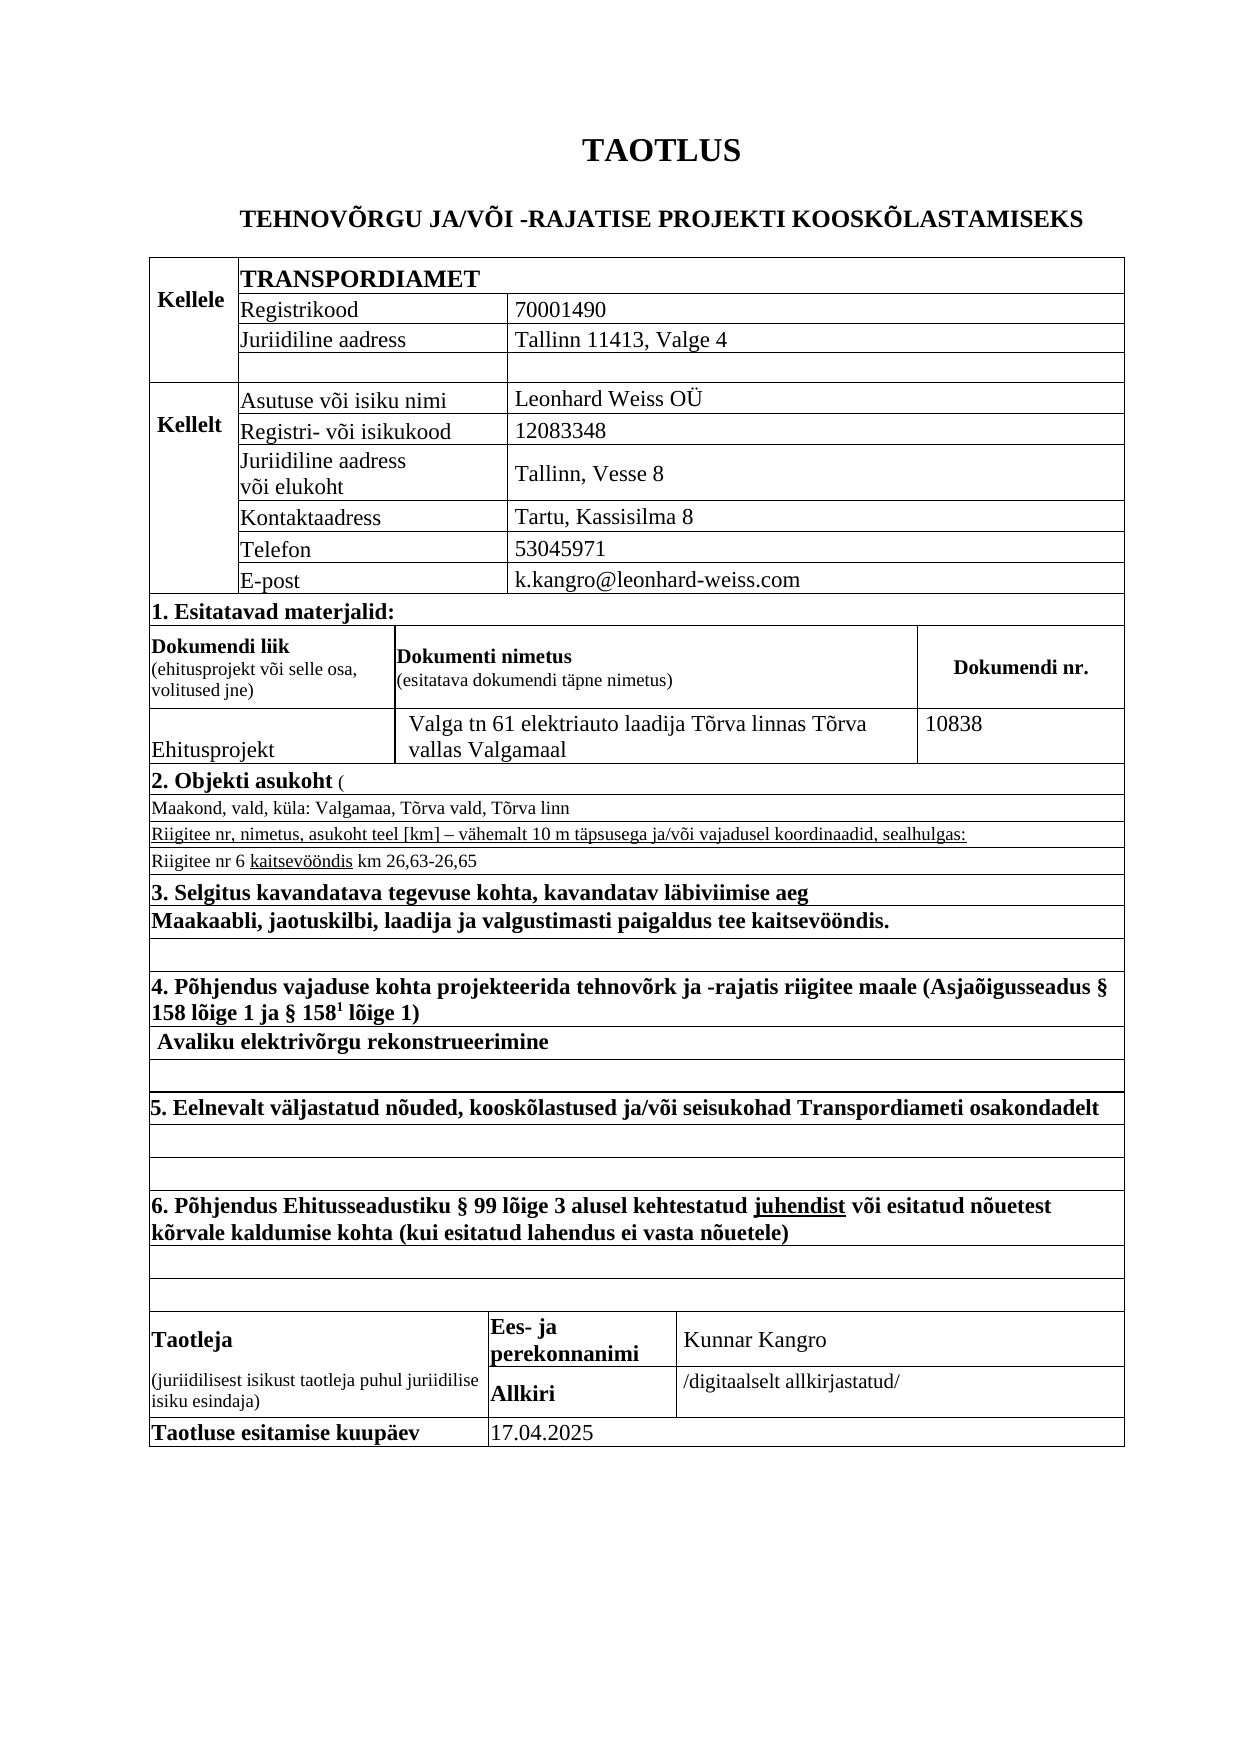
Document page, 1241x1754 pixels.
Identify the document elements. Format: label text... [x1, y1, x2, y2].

table_cell Maakond, vald, küla: Valgamaa, Tõrva vald, Tõrva linn [150, 795, 1124, 821]
table_cell [150, 1060, 1124, 1091]
table_cell Ehitusprojekt [150, 709, 394, 763]
table_cell 1. Esitatavad materjalid: [150, 594, 1124, 624]
table_cell Juriidiline aadress [239, 324, 507, 352]
table_cell Dokumendi liik (ehitusprojekt või selle osa, volitused jne) [150, 626, 394, 707]
table_cell 3. Selgitus kavandatava tegevuse kohta, kavandatav läbiviimise aeg [150, 875, 1124, 905]
table_cell [150, 1158, 1124, 1190]
table_cell Riigitee nr, nimetus, asukoht teel [km] – vähemalt 10 m täpsusega ja/või vajadusel koordinaadid, sealhulgas: [150, 822, 1124, 847]
table_cell E-post [239, 563, 507, 593]
table_cell Tartu, Kassisilma 8 [508, 501, 1124, 531]
text TAOTLUS [177, 130, 1146, 168]
table_cell Dokumenti nimetus (esitatava dokumendi täpne nimetus) [396, 626, 917, 707]
table_cell Taotluse esitamise kuupäev [150, 1418, 488, 1446]
table_cell [150, 1125, 1124, 1157]
table_cell /digitaalselt allkirjastatud/ [677, 1367, 1124, 1417]
table_cell 6. Põhjendus Ehitusseadustiku § 99 lõige 3 alusel kehtestatud juhendist või esitatud nõuetest kõrvale kaldumise kohta (kui esitatud lahendus ei vasta nõuetele) [150, 1191, 1124, 1245]
table_cell k.kangro@leonhard-weiss.com [508, 563, 1124, 593]
table_cell Telefon [239, 532, 507, 562]
table_cell 2. Objekti asukoht ( [150, 764, 1124, 794]
table_cell Registrikood [239, 294, 507, 322]
table_header TRANSPORDIAMET [239, 258, 1124, 293]
table_cell Avaliku elektrivõrgu rekonstrueerimine [150, 1027, 1124, 1059]
table_cell [150, 1279, 1124, 1311]
table_cell 53045971 [508, 532, 1124, 562]
table_cell 17.04.2025 [489, 1418, 1124, 1446]
table_cell [239, 353, 507, 382]
table_cell Asutuse või isiku nimi [239, 383, 507, 413]
table_cell 5. Eelnevalt väljastatud nõuded, kooskõlastused ja/või seisukohad Transpordiameti osakondadelt [150, 1093, 1124, 1124]
table_cell Dokumendi nr. [918, 626, 1124, 707]
table_cell Allkiri [489, 1367, 676, 1417]
table_cell Valga tn 61 elektriauto laadija Tõrva linnas Tõrva vallas Valgamaal [396, 709, 917, 763]
table_cell Kunnar Kangro [677, 1312, 1124, 1366]
table_cell Riigitee nr 6 kaitsevööndis km 26,63-26,65 [150, 848, 1124, 874]
table_cell [150, 939, 1124, 971]
table_cell Registri- või isikukood [239, 414, 507, 444]
table_cell 10838 [918, 709, 1124, 763]
table_cell Kellelt [150, 383, 238, 593]
table_cell Kontaktaadress [239, 501, 507, 531]
table_cell Ees- ja perekonnanimi [489, 1312, 676, 1366]
table_header Kellele [150, 258, 238, 382]
table_cell Taotleja [150, 1312, 488, 1366]
table_cell Tallinn, Vesse 8 [508, 445, 1124, 499]
table_cell [150, 1246, 1124, 1278]
table_cell 70001490 [508, 294, 1124, 322]
text TEHNOVÕRGU JA/VÕI -RAJATISE PROJEKTI KOOSKÕLASTAMISEKS [177, 204, 1146, 233]
table_cell 12083348 [508, 414, 1124, 444]
table_cell 4. Põhjendus vajaduse kohta projekteerida tehnovõrk ja -rajatis riigitee maale (Asjaõigusseadus § 158 lõige 1 ja § 1581 lõige 1) [150, 972, 1124, 1026]
table_cell Leonhard Weiss OÜ [508, 383, 1124, 413]
table_cell Maakaabli, jaotuskilbi, laadija ja valgustimasti paigaldus tee kaitsevööndis. [150, 906, 1124, 938]
table_cell (juriidilisest isikust taotleja puhul juriidilise isiku esindaja) [150, 1366, 488, 1417]
table_cell Tallinn 11413, Valge 4 [508, 324, 1124, 352]
table_cell Juriidiline aadress või elukoht [239, 445, 507, 499]
table_cell [508, 353, 1124, 382]
